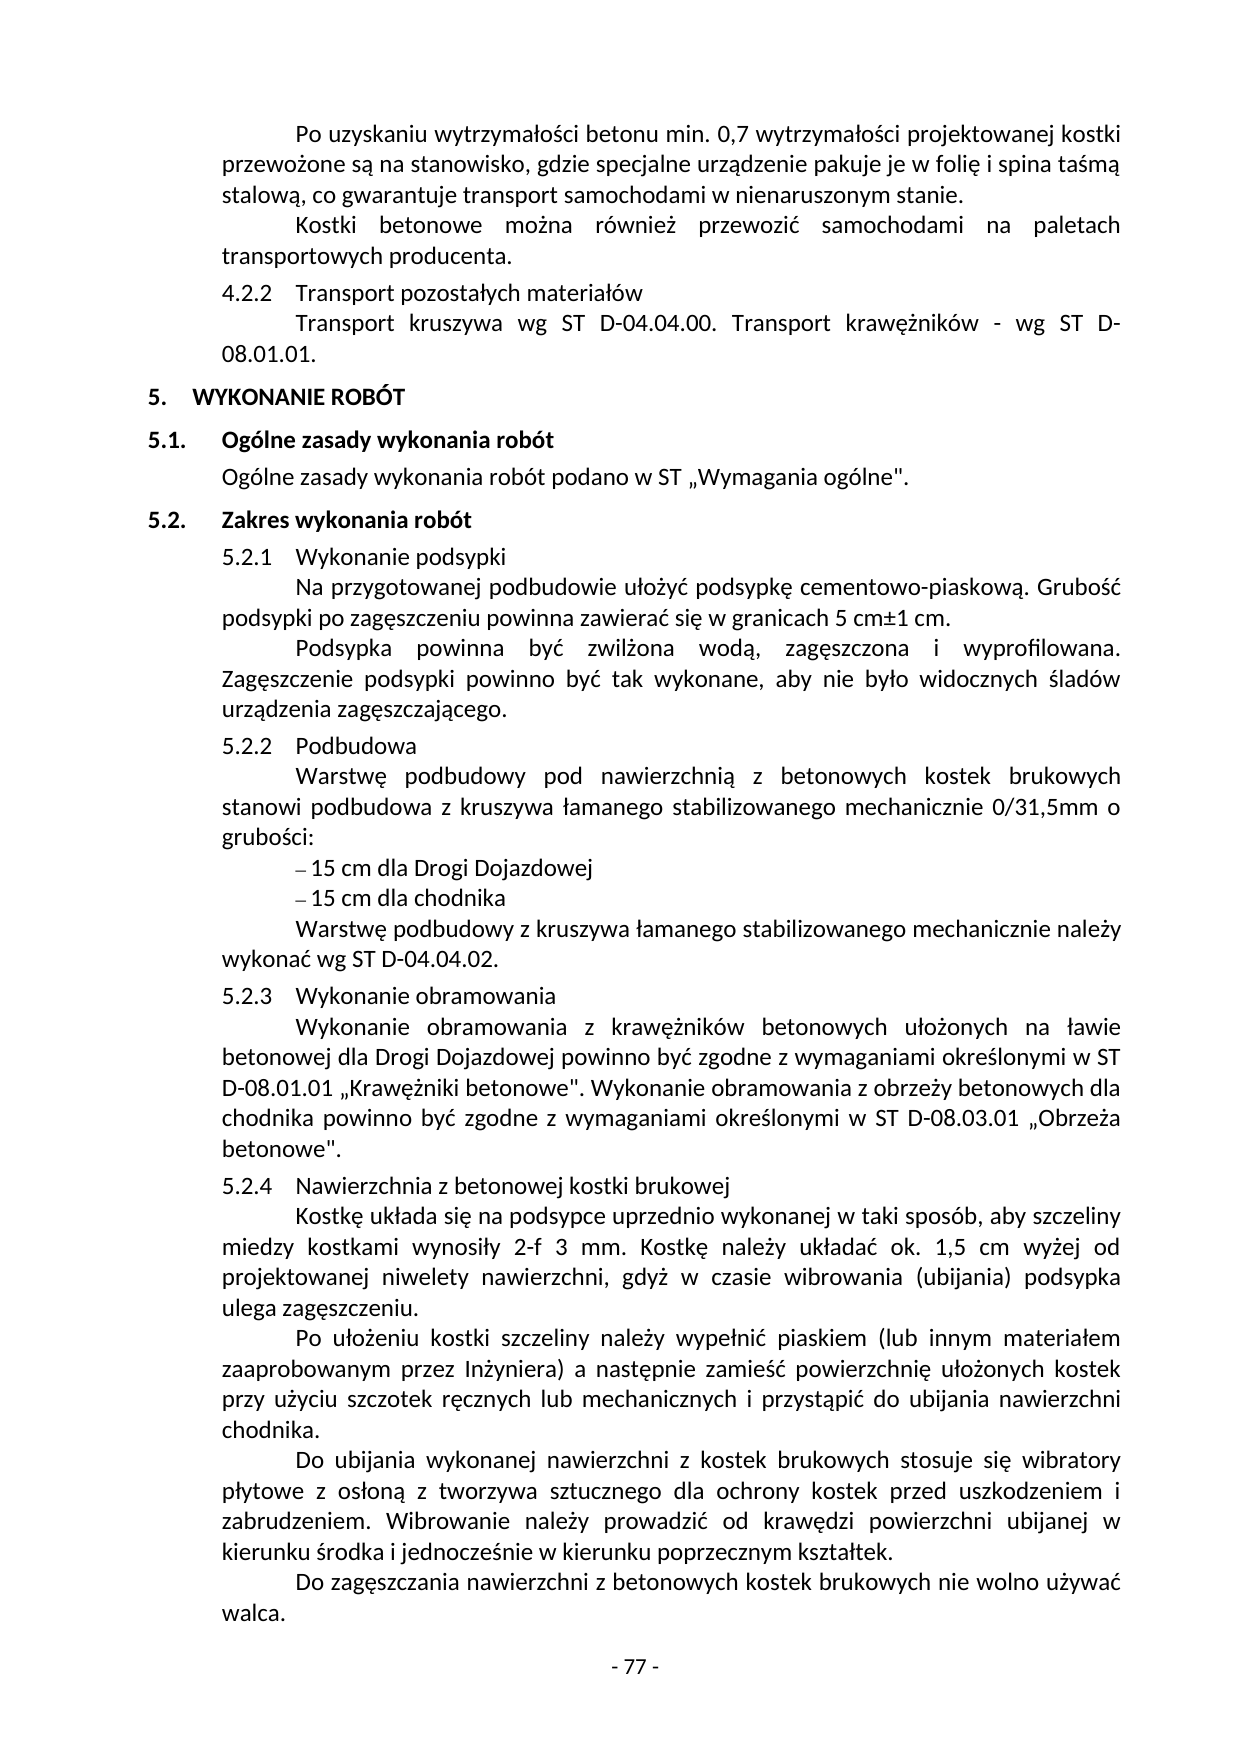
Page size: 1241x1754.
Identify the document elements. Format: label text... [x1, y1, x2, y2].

subtitle Wykonanie podsypki [222, 541, 1122, 571]
subtitle Transport pozostałych materiałów [222, 277, 1122, 307]
text Po uzyskaniu wytrzymałości betonu min. 0,7 wytrzymałości projektowanej kostki przewożone są na stanowisko, gdzie specjalne urządzenie pakuje je w folię i spina taśmą stalową, co gwarantuje transport samochodami w nienaruszonym stanie. [222, 118, 1122, 210]
text Kostki betonowe można również przewozić samochodami na paletach transportowych producenta. [222, 210, 1122, 271]
list 15 cm dla Drogi Dojazdowej [295, 852, 1122, 883]
text Podsypka powinna być zwilżona wodą, zagęszczona i wyprofilowana. Zagęszczenie podsypki powinno być tak wykonane, aby nie było widocznych śladów urządzenia zagęszczającego. [222, 632, 1122, 724]
subtitle Ogólne zasady wykonania robót [148, 424, 1122, 454]
subtitle WYKONANIE ROBÓT [148, 381, 1122, 412]
subtitle Zakres wykonania robót [148, 504, 1122, 534]
text Transport kruszywa wg ST D-04.04.00. Transport krawężników - wg ST D-08.01.01. [222, 307, 1122, 368]
text Warstwę podbudowy z kruszywa łamanego stabilizowanego mechanicznie należy wykonać wg ST D-04.04.02. [222, 913, 1122, 974]
subtitle Podbudowa [222, 730, 1122, 761]
text Na przygotowanej podbudowie ułożyć podsypkę cementowo-piaskową. Grubość podsypki po zagęszczeniu powinna zawierać się w granicach 5 cm±1 cm. [222, 571, 1122, 632]
text Warstwę podbudowy pod nawierzchnią z betonowych kostek brukowych stanowi podbudowa z kruszywa łamanego stabilizowanego mechanicznie 0/31,5mm o grubości: [222, 761, 1122, 852]
text Ogólne zasady wykonania robót podano w ST „Wymagania ogólne". [148, 461, 1122, 491]
text Po ułożeniu kostki szczeliny należy wypełnić piaskiem (lub innym materiałem zaaprobowanym przez Inżyniera) a następnie zamieść powierzchnię ułożonych kostek przy użyciu szczotek ręcznych lub mechanicznych i przystąpić do ubijania nawierzchni chodnika. [222, 1322, 1122, 1444]
text Do ubijania wykonanej nawierzchni z kostek brukowych stosuje się wibratory płytowe z osłoną z tworzywa sztucznego dla ochrony kostek przed uszkodzeniem i zabrudzeniem. Wibrowanie należy prowadzić od krawędzi powierzchni ubijanej w kierunku środka i jednocześnie w kierunku poprzecznym kształtek. [222, 1444, 1122, 1567]
subtitle Nawierzchnia z betonowej kostki brukowej [222, 1170, 1122, 1200]
list 15 cm dla chodnika [295, 883, 1122, 913]
subtitle Wykonanie obramowania [222, 980, 1122, 1011]
text Wykonanie obramowania z krawężników betonowych ułożonych na ławie betonowej dla Drogi Dojazdowej powinno być zgodne z wymaganiami określonymi w ST D-08.01.01 „Krawężniki betonowe". Wykonanie obramowania z obrzeży betonowych dla chodnika powinno być zgodne z wymaganiami określonymi w ST D-08.03.01 „Obrzeża betonowe". [222, 1011, 1122, 1163]
text Do zagęszczania nawierzchni z betonowych kostek brukowych nie wolno używać walca. [222, 1567, 1122, 1628]
text Kostkę układa się na podsypce uprzednio wykonanej w taki sposób, aby szczeliny miedzy kostkami wynosiły 2-f 3 mm. Kostkę należy układać ok. 1,5 cm wyżej od projektowanej niwelety nawierzchni, gdyż w czasie wibrowania (ubijania) podsypka ulega zagęszczeniu. [222, 1200, 1122, 1322]
